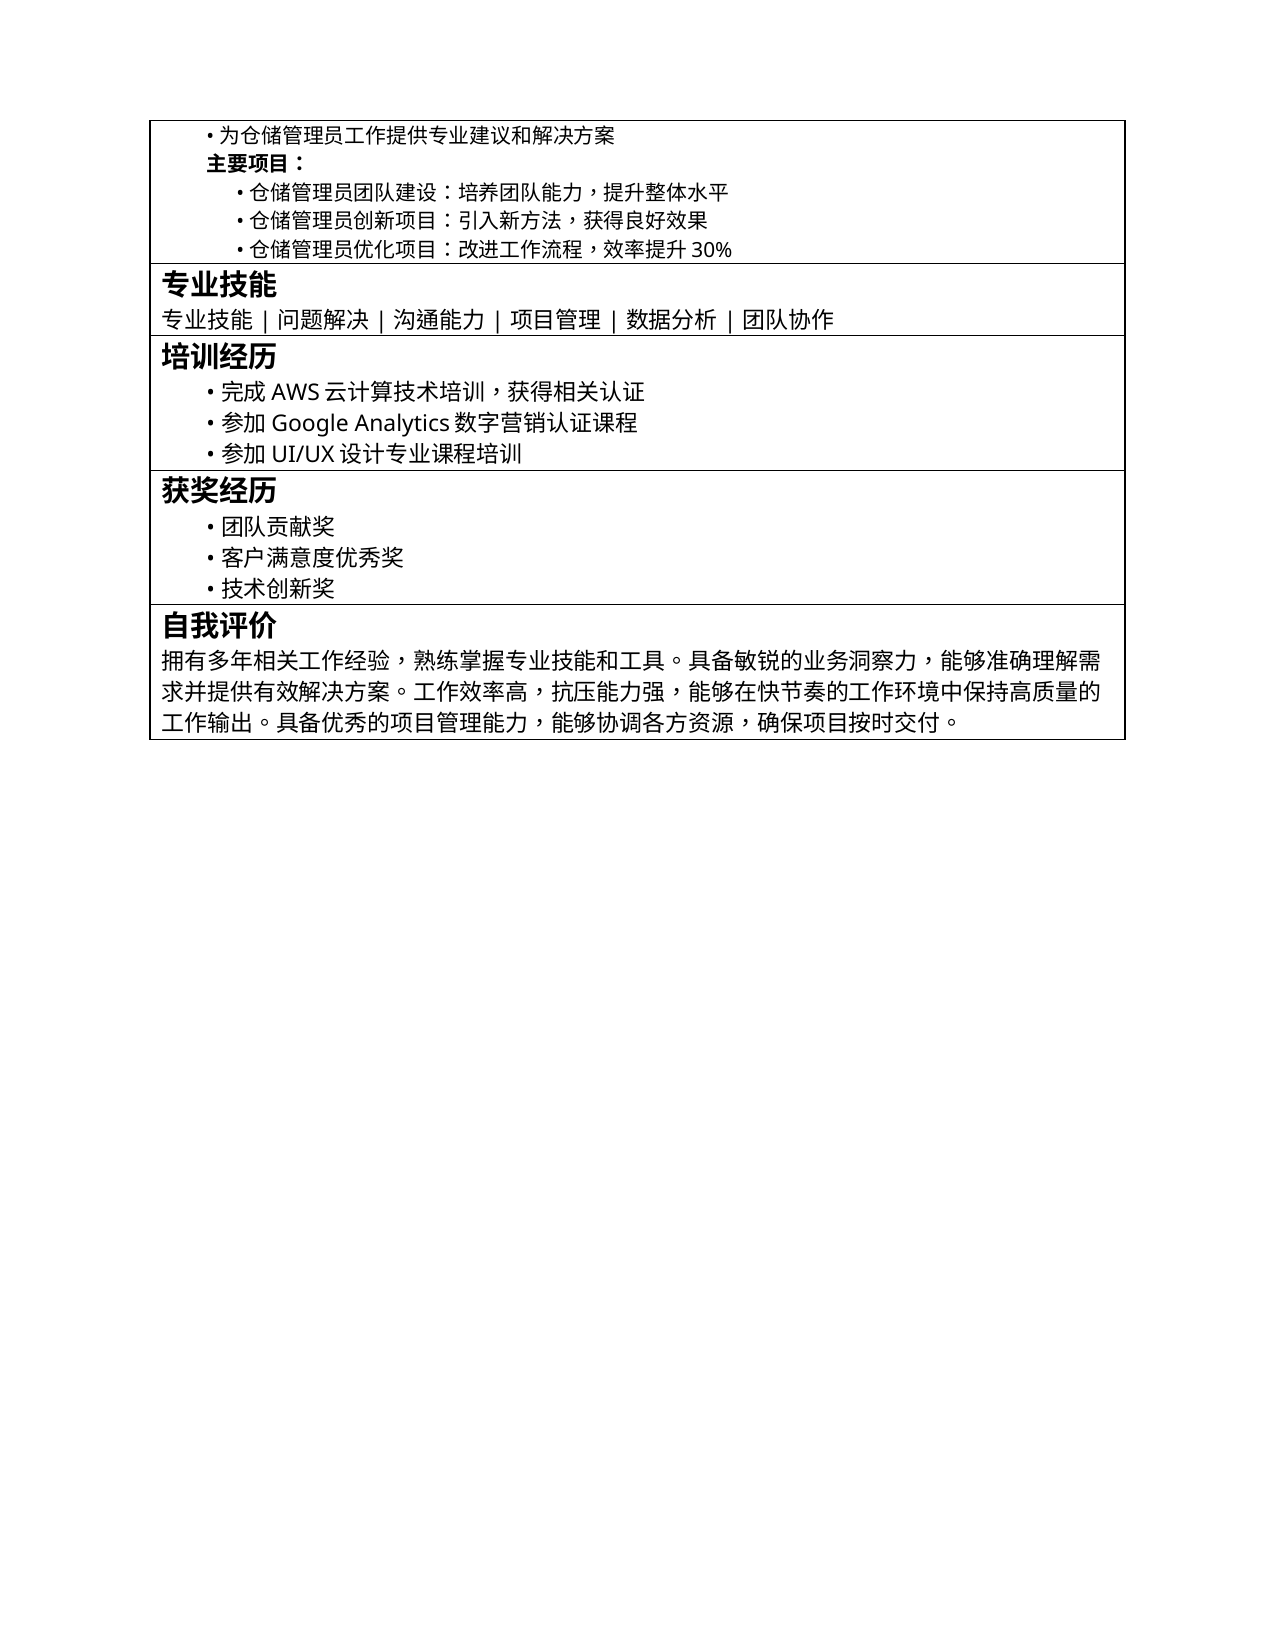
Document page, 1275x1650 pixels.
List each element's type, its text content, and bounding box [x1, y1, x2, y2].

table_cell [151, 121, 1124, 263]
table_cell 获奖经历 • 团队贡献奖 • 客户满意度优秀奖 • 技术创新奖 [151, 471, 1124, 604]
table_cell 专业技能 专业技能 | 问题解决 | 沟通能力 | 项目管理 | 数据分析 | 团队协作 [151, 264, 1124, 335]
table_cell 自我评价 拥有多年相关工作经验，熟练掌握专业技能和工具。具备敏锐的业务洞察力，能够准确理解需求并提供有效解决方案。工作效率高，抗压能力强，能够在快节奏的工作环境中保持高质量的工作输出。具备优秀的项目管理能力，能够协调各方资源，确保项目按时交付。 [151, 605, 1124, 739]
table_cell 培训经历 • 完成AWS云计算技术培训，获得相关认证 • 参加Google Analytics数字营销认证课程 • 参加UI/UX设计专业课程培训 [151, 336, 1124, 470]
